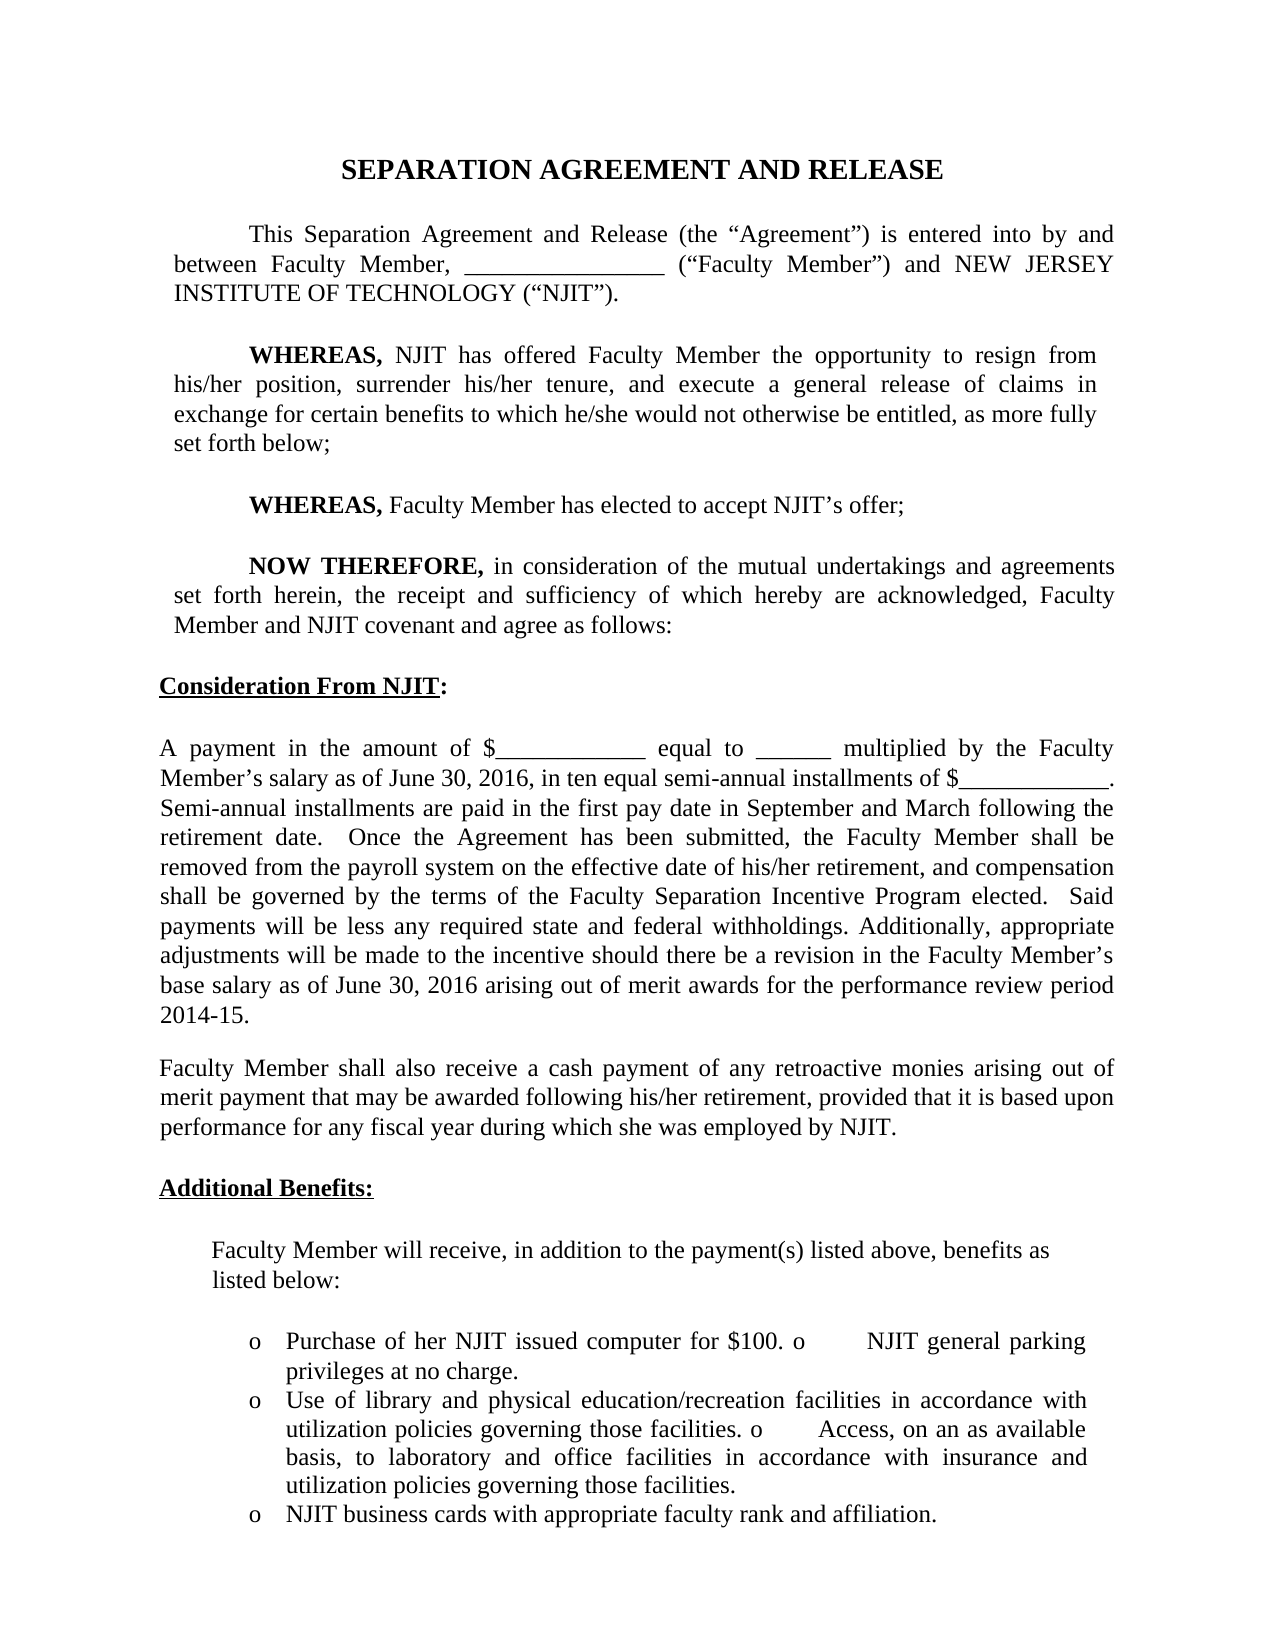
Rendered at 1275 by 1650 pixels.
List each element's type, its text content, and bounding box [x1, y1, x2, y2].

text Faculty Member shall also receive a cash payment of any retroactive monies arising out of merit payment that may be awarded following his/her retirement, provided that it is based upon performance for any fiscal year during which she was employed by NJIT. [159, 1053, 1115, 1141]
text This Separation Agreement and Release (the “Agreement”) is entered into by and between Faculty Member, ________________ (“Faculty Member”) and NEW JERSEY INSTITUTE OF TECHNOLOGY (“NJIT”). [173, 219, 1115, 307]
list Purchase of her NJIT issued computer for $100. o NJIT general parking privileges at no charge. [248, 1326, 1088, 1384]
text WHEREAS, NJIT has offered Faculty Member the opportunity to resign from his/her position, surrender his/her tenure, and execute a general release of claims in exchange for certain benefits to which he/she would not otherwise be entitled, as more fully set forth below; [173, 340, 1098, 457]
list NJIT business cards with appropriate faculty rank and affiliation. [248, 1499, 1088, 1528]
text Faculty Member will receive, in addition to the payment(s) listed above, benefits as listed below: [211, 1235, 1051, 1294]
text NOW THEREFORE, in consideration of the mutual undertakings and agreements set forth herein, the receipt and sufficiency of which hereby are acknowledged, Faculty Member and NJIT covenant and agree as follows: [173, 551, 1115, 639]
text A payment in the amount of $____________ equal to ______ multiplied by the Faculty Member’s salary as of June 30, 2016, in ten equal semi-annual installments of $____________. Semi-annual installments are paid in the first pay date in September and March following the retirement date. Once the Agreement has been submitted, the Faculty Member shall be removed from the payroll system on the effective date of his/her retirement, and compensation shall be governed by the terms of the Faculty Separation Incentive Program elected. Said payments will be less any required state and federal withholdings. Additionally, appropriate adjustments will be made to the incentive should there be a revision in the Faculty Member’s base salary as of June 30, 2016 arising out of merit awards for the performance review period 2014-15. [159, 733, 1115, 1028]
text Consideration From NJIT: [159, 671, 1123, 700]
text Additional Benefits: [159, 1173, 1123, 1202]
text WHEREAS, Faculty Member has elected to accept NJIT’s offer; [248, 490, 1115, 518]
text SEPARATION AGREEMENT AND RELEASE [162, 152, 1123, 186]
list Use of library and physical education/recreation facilities in accordance with utilization policies governing those facilities. o Access, on an as available basis, to laboratory and office facilities in accordance with insurance and utilization policies governing those facilities. [248, 1386, 1088, 1499]
